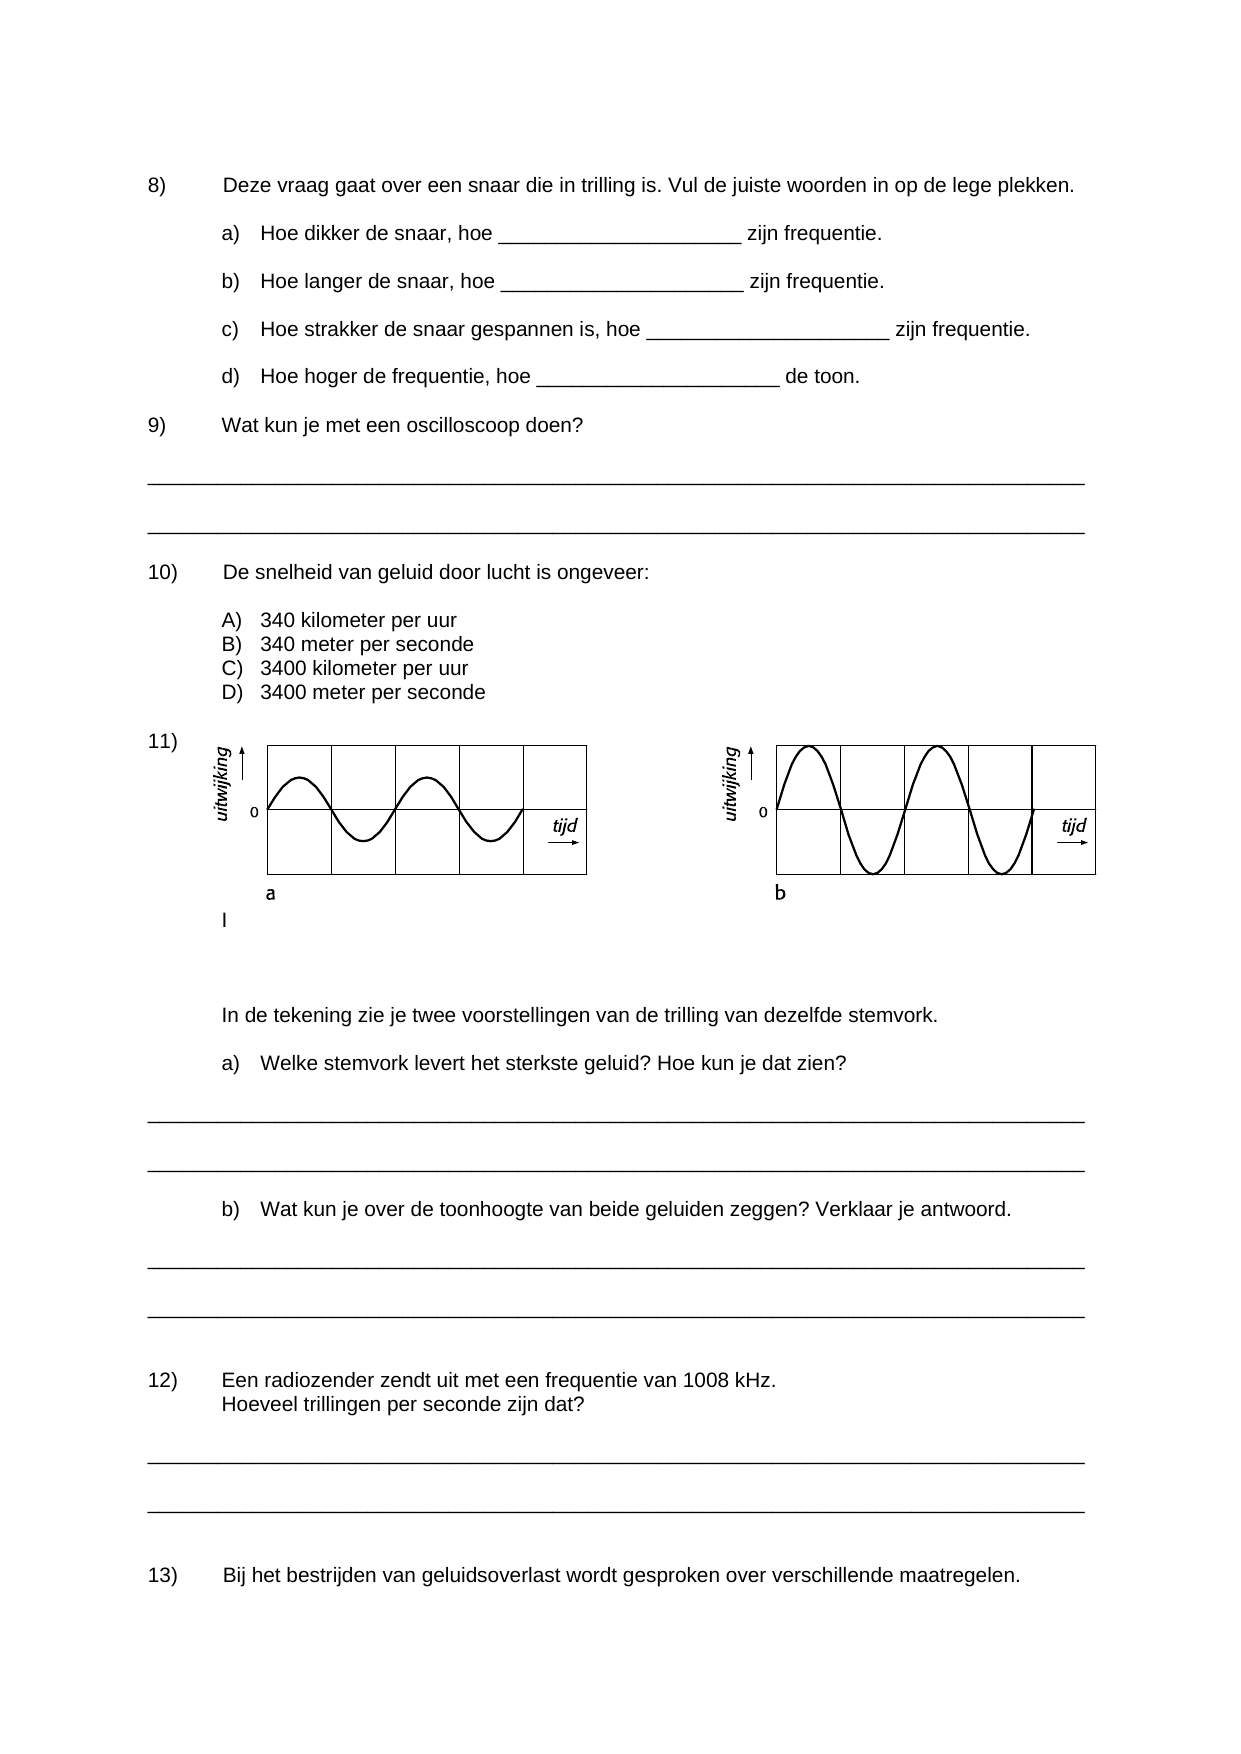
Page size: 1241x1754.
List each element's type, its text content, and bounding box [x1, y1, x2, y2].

text B) 340 meter per seconde [171, 632, 1093, 656]
text 8) Deze vraag gaat over een snaar die in trilling is. Vul de juiste woorden in op de lege plekken. [148, 173, 1093, 221]
text _________________________________________________________________________________ [148, 1246, 1093, 1270]
text 13) Bij het bestrijden van geluidsoverlast wordt gesproken over verschillende maatregelen. [148, 1563, 1093, 1587]
list Welke stemvork levert het sterkste geluid? Hoe kun je dat zien? [221, 1051, 1093, 1075]
text I [148, 801, 1093, 931]
text _________________________________________________________________________________ [148, 1295, 1093, 1319]
text c) Hoe strakker de snaar gespannen is, hoe _____________________ zijn frequentie. [171, 316, 1093, 364]
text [148, 1490, 1093, 1538]
text 9) Wat kun je met een oscilloscoop doen? [148, 413, 1093, 437]
text In de tekening zie je twee voorstellingen van de trilling van dezelfde stemvork. [148, 1003, 1093, 1027]
text _________________________________________________________________________________ [148, 1441, 1093, 1465]
text A) 340 kilometer per uur [171, 608, 1093, 632]
list Wat kun je over de toonhoogte van beide geluiden zeggen? Verklaar je antwoord. [221, 1197, 1093, 1221]
text b) Hoe langer de snaar, hoe _____________________ zijn frequentie. [171, 268, 1093, 316]
text _________________________________________________________________________________ [148, 511, 1093, 535]
text 12) Een radiozender zendt uit met een frequentie van 1008 kHz. Hoeveel trillingen per seconde zijn dat? [148, 1368, 1093, 1416]
text a) Hoe dikker de snaar, hoe _____________________ zijn frequentie. [171, 221, 1093, 268]
text _________________________________________________________________________________ [148, 1149, 1093, 1173]
text C) 3400 kilometer per uur [171, 656, 1093, 680]
text _________________________________________________________________________________ [148, 1100, 1093, 1124]
text 11) [148, 729, 1093, 753]
text d) Hoe hoger de frequentie, hoe _____________________ de toon. [171, 364, 1093, 388]
text _________________________________________________________________________________ [148, 462, 1093, 486]
text 10) De snelheid van geluid door lucht is ongeveer: [148, 560, 1093, 608]
text D) 3400 meter per seconde [171, 680, 1093, 704]
